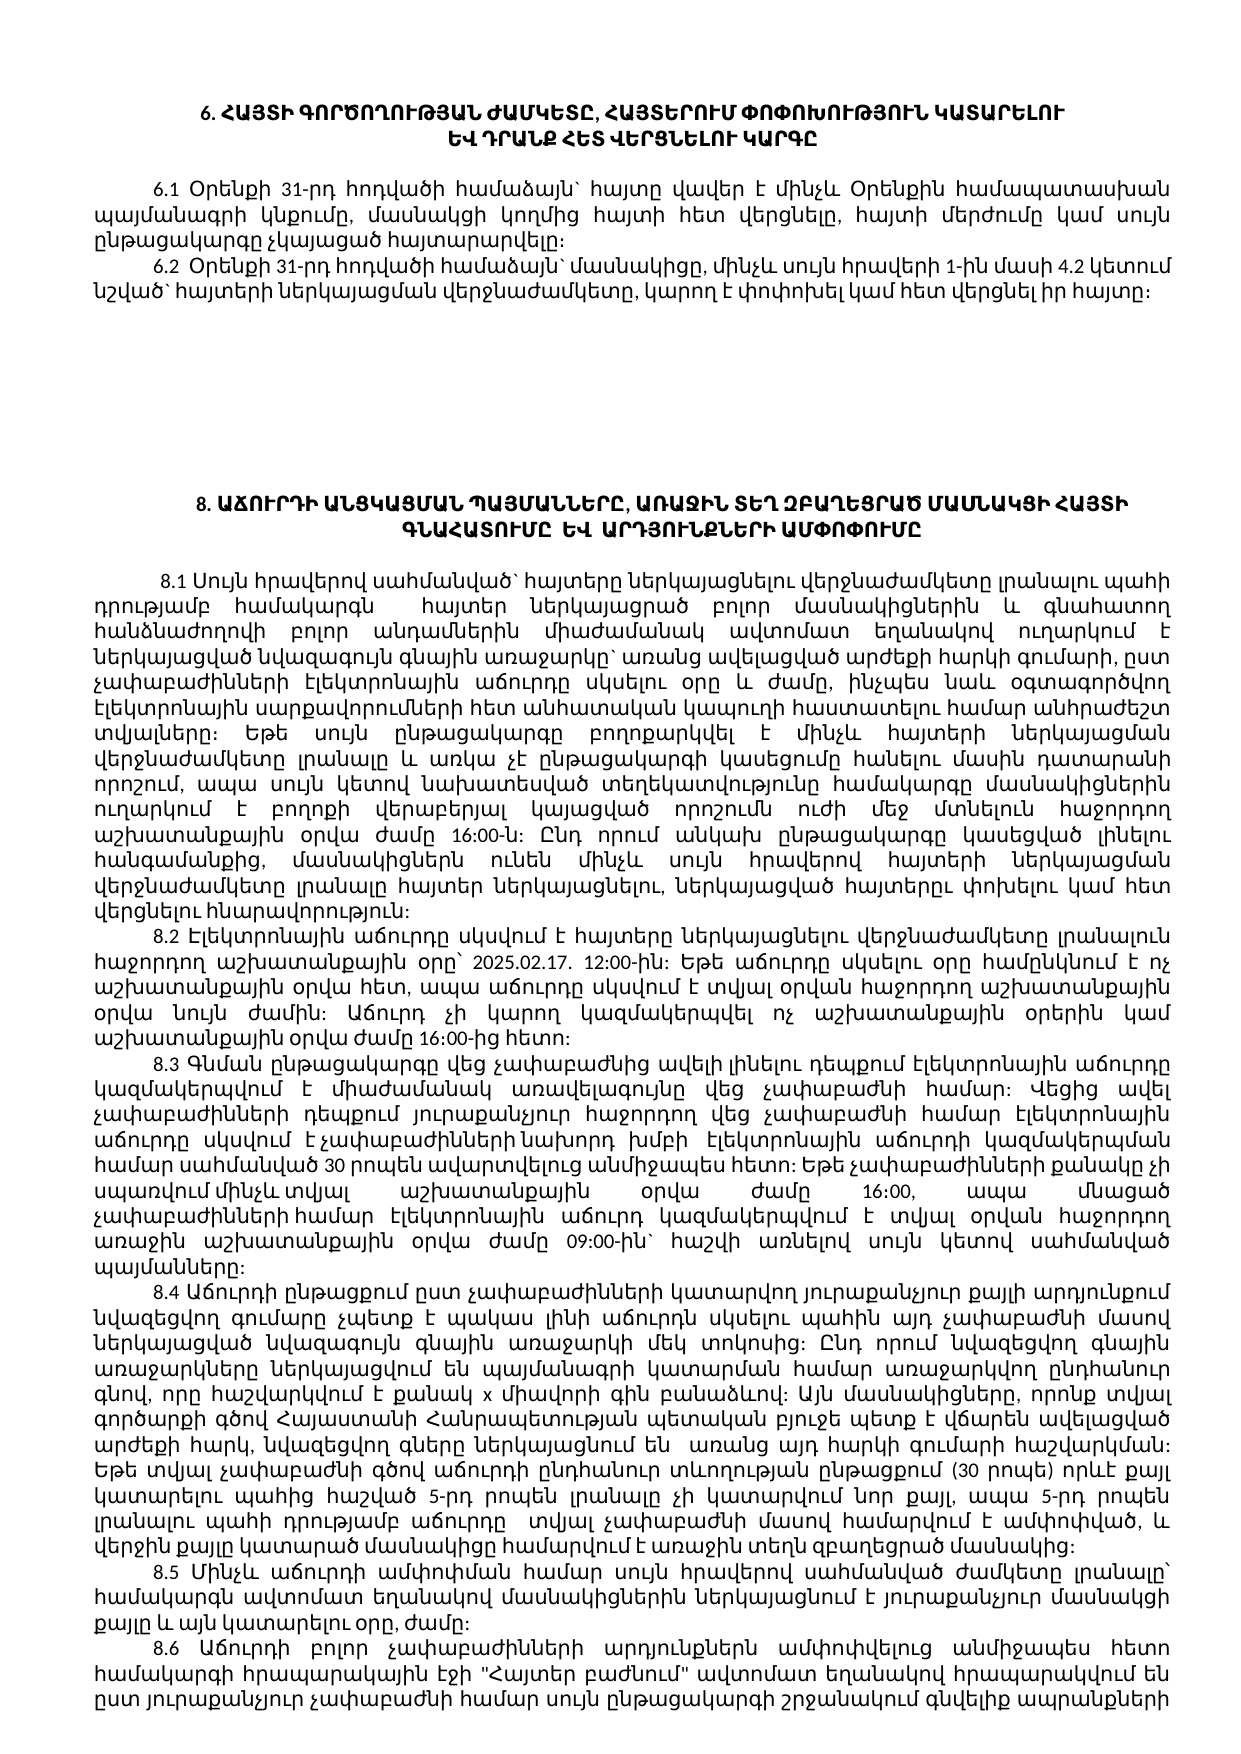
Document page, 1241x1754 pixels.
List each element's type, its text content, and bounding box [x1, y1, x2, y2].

text ԵՎ ԴՐԱՆՔ ՀԵՏ ՎԵՐՑՆԵԼՈՒ ԿԱՐԳԸ [94, 126, 1171, 151]
text 8.1 Սույն հրավերով սահմանված` հայտերը ներկայացնելու վերջնաժամկետը լրանալու պահի դրությամբ համակարգն հայտեր ներկայացրած բոլոր մասնակիցներին և գնահատող հանձնաժողովի բոլոր անդամներին միաժամանակ ավտոմատ եղանակով ուղարկում է ներկայացված նվազագույն գնային առաջարկը` առանց ավելացված արժեքի հարկի գումարի, ըստ չափաբաժինների էլեկտրոնային աճուրդը սկսելու օրը և ժամը, ինչպես նաև օգտագործվող էլեկտրոնային սարքավորումների հետ անհատական կապուղի հաստատելու համար անհրաժեշտ տվյալները։ Եթե սույն ընթացակարգը բողոքարկվել է մինչև հայտերի ներկայացման վերջնաժամկետը լրանալը և առկա չէ ընթացակարգի կասեցումը հանելու մասին դատարանի որոշում, ապա սույն կետով նախատեսված տեղեկատվությունը համակարգը մասնակիցներին ուղարկում է բողոքի վերաբերյալ կայացված որոշումն ուժի մեջ մտնելուն հաջորդող աշխատանքային օրվա ժամը 16:00-ն: Ընդ որում անկախ ընթացակարգը կասեցված լինելու հանգամանքից, մասնակիցներն ունեն մինչև սույն հրավերով հայտերի ներկայացման վերջնաժամկետը լրանալը հայտեր ներկայացնելու, ներկայացված հայտերըւ փոխելու կամ հետ վերցնելու հնարավորություն: [94, 568, 1171, 924]
text 6.2 Օրենքի 31-րդ հոդվածի համաձայն` մասնակիցը, մինչև սույն հրավերի 1-ին մասի 4.2 կետում նշված` հայտերի ներկայացման վերջնաժամկետը, կարող է փոփոխել կամ հետ վերցնել իր հայտը։ [94, 253, 1171, 304]
text 8.5 Մինչև աճուրդի ամփոփման համար սույն հրավերով սահմանված ժամկետը լրանալը՝ համակարգն ավտոմատ եղանակով մասնակիցներին ներկայացնում է յուրաքանչյուր մասնակցի քայլը և այն կատարելու օրը, ժամը: [94, 1559, 1171, 1635]
text 6. ՀԱՅՏԻ ԳՈՐԾՈՂՈՒԹՅԱՆ ԺԱՄԿԵՏԸ, ՀԱՅՏԵՐՈՒՄ ՓՈՓՈԽՈՒԹՅՈՒՆ ԿԱՏԱՐԵԼՈՒ [94, 100, 1171, 126]
text 6.1 Օրենքի 31-րդ հոդվածի համաձայն` հայտը վավեր է մինչև Օրենքին համապատասխան պայմանագրի կնքումը, մասնակցի կողմից հայտի հետ վերցնելը, հայտի մերժումը կամ սույն ընթացակարգը չկայացած հայտարարվելը։ [94, 177, 1171, 253]
text 8.2 Էլեկտրոնային աճուրդը սկսվում է հայտերը ներկայացնելու վերջնաժամկետը լրանալուն հաջորդող աշխատանքային օրը՝ 2025.02.17. 12:00 -ին: Եթե աճուրդը սկսելու օրը համընկնում է ոչ աշխատանքային օրվա հետ, ապա աճուրդը սկսվում է տվյալ օրվան հաջորդող աշխատանքային օրվա նույն ժամին: Աճուրդ չի կարող կազմակերպվել ոչ աշխատանքային օրերին կամ աշխատանքային օրվա ժամը 16։00-ից հետո: [94, 924, 1171, 1051]
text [94, 1635, 1171, 1712]
text 8.4 Աճուրդի ընթացքում ըստ չափաբաժինների կատարվող յուրաքանչյուր քայլի արդյունքում նվազեցվող գումարը չպետք է պակաս լինի աճուրդն սկսելու պահին այդ չափաբաժնի մասով ներկայացված նվազագույն գնային առաջարկի մեկ տոկոսից: Ընդ որում նվազեցվող գնային առաջարկները ներկայացվում են պայմանագրի կատարման համար առաջարկվող ընդհանուր գնով, որը հաշվարկվում է քանակ x միավորի գին բանաձևով: Այն մասնակիցները, որոնք տվյալ գործարքի գծով Հայաստանի Հանրապետության պետական բյուջե պետք է վճարեն ավելացված արժեքի հարկ, նվազեցվող գները ներկայացնում են առանց այդ հարկի գումարի հաշվարկման: Եթե տվյալ չափաբաժնի գծով աճուրդի ընդհանուր տևողության ընթացքում (30 րոպե) որևէ քայլ կատարելու պահից հաշված 5-րդ րոպեն լրանալը չի կատարվում նոր քայլ, ապա 5-րդ րոպեն լրանալու պահի դրությամբ աճուրդը տվյալ չափաբաժնի մասով համարվում է ամփոփված, և վերջին քայլը կատարած մասնակիցը համարվում է առաջին տեղն զբաղեցրած մասնակից: [94, 1279, 1171, 1559]
text 8. ԱՃՈՒՐԴԻ ԱՆՑԿԱՑՄԱՆ ՊԱՅՄԱՆՆԵՐԸ, ԱՌԱՋԻՆ ՏԵՂ ԶԲԱՂԵՑՐԱԾ ՄԱՍՆԱԿՑԻ ՀԱՅՏԻ [94, 492, 1171, 517]
text ԳՆԱՀԱՏՈՒՄԸ ԵՎ ԱՐԴՅՈՒՆՔՆԵՐԻ ԱՄՓՈՓՈՒՄԸ [94, 517, 1171, 542]
text 8.3 Գնման ընթացակարգը վեց չափաբաժնից ավելի լինելու դեպքում էլեկտրոնային աճուրդը կազմակերպվում է միաժամանակ առավելագույնը վեց չափաբաժնի համար: Վեցից ավել չափաբաժինների դեպքում յուրաքանչյուր հաջորդող վեց չափաբաժնի համար էլեկտրոնային աճուրդը սկսվում է չափաբաժինների նախորդ խմբի էլեկտրոնային աճուրդի կազմակերպման համար սահմանված 30 րոպեն ավարտվելուց անմիջապես հետո: Եթե չափաբաժինների քանակը չի սպառվում մինչև տվյալ աշխատանքային օրվա ժամը 16։00, ապա մնացած չափաբաժինների համար էլեկտրոնային աճուրդ կազմակերպվում է տվյալ օրվան հաջորդող առաջին աշխատանքային օրվա ժամը 09:00-ին` հաշվի առնելով սույն կետով սահմանված պայմանները: [94, 1051, 1171, 1279]
